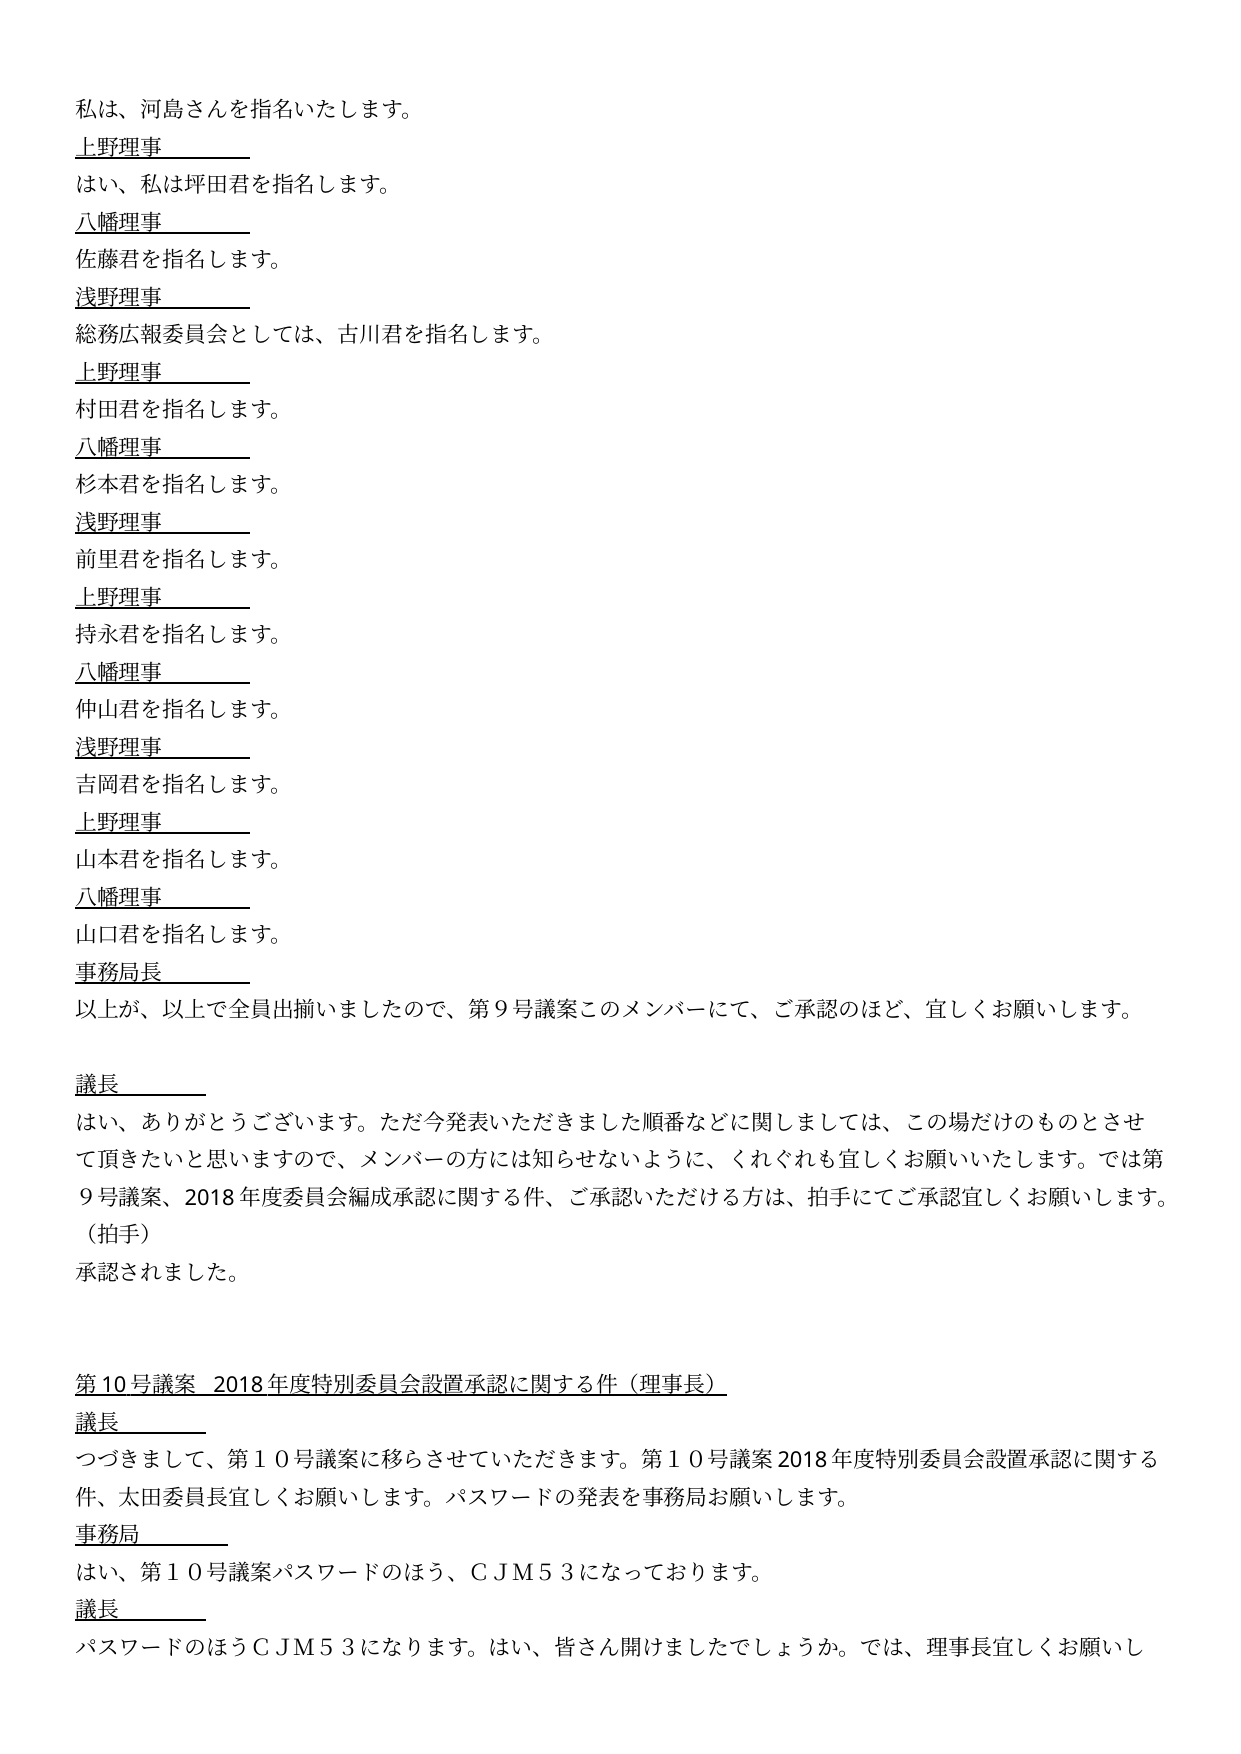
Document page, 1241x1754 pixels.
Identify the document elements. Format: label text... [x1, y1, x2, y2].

text 山本君を指名します。 [75, 839, 1165, 877]
text 浅野理事 [75, 502, 1165, 539]
text 佐藤君を指名します。 [75, 239, 1165, 277]
text 上野理事 [75, 127, 1165, 164]
text 浅野理事 [75, 727, 1165, 764]
text 議長 [75, 1402, 1165, 1439]
text 事務局 [75, 1514, 1165, 1552]
text 上野理事 [75, 352, 1165, 389]
text 杉本君を指名します。 [75, 464, 1165, 502]
text 八幡理事 [75, 202, 1165, 239]
text 山口君を指名します。 [75, 914, 1165, 952]
text 第10号議案 2018年度特別委員会設置承認に関する件（理事長） [75, 1364, 1165, 1402]
text 上野理事 [75, 802, 1165, 839]
text 上野理事 [75, 577, 1165, 614]
text はい、ありがとうございます。ただ今発表いただきました順番などに関しましては、この場だけのものとさせて頂きたいと思いますので、メンバーの方には知らせないように、くれぐれも宜しくお願いいたします。では第９号議案、2018年度委員会編成承認に関する件、ご承認いただける方は、拍手にてご承認宜しくお願いします。 [75, 1102, 1165, 1214]
text 仲山君を指名します。 [75, 689, 1165, 727]
text 承認されました。 [75, 1252, 1165, 1289]
text 八幡理事 [75, 877, 1165, 914]
text つづきまして、第１０号議案に移らさせていただきます。第１０号議案2018年度特別委員会設置承認に関する件、太田委員長宜しくお願いします。パスワードの発表を事務局お願いします。 [75, 1439, 1165, 1514]
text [75, 1627, 1165, 1664]
text 八幡理事 [75, 427, 1165, 464]
text 吉岡君を指名します。 [75, 764, 1165, 802]
text 総務広報委員会としては、古川君を指名します。 [75, 314, 1165, 352]
text 村田君を指名します。 [75, 389, 1165, 427]
text 浅野理事 [75, 277, 1165, 314]
text 私は、河島さんを指名いたします。 [75, 89, 1165, 127]
text 前里君を指名します。 [75, 539, 1165, 577]
text （拍手） [75, 1214, 1165, 1252]
text 持永君を指名します。 [75, 614, 1165, 652]
text 議長 [75, 1064, 1165, 1102]
text はい、第１０号議案パスワードのほう、ＣＪＭ５３になっております。 [75, 1552, 1165, 1589]
text 事務局長 [75, 952, 1165, 989]
text 以上が、以上で全員出揃いましたので、第９号議案このメンバーにて、ご承認のほど、宜しくお願いします。 [75, 989, 1165, 1027]
text 八幡理事 [75, 652, 1165, 689]
text 議長 [75, 1589, 1165, 1627]
text はい、私は坪田君を指名します。 [75, 164, 1165, 202]
